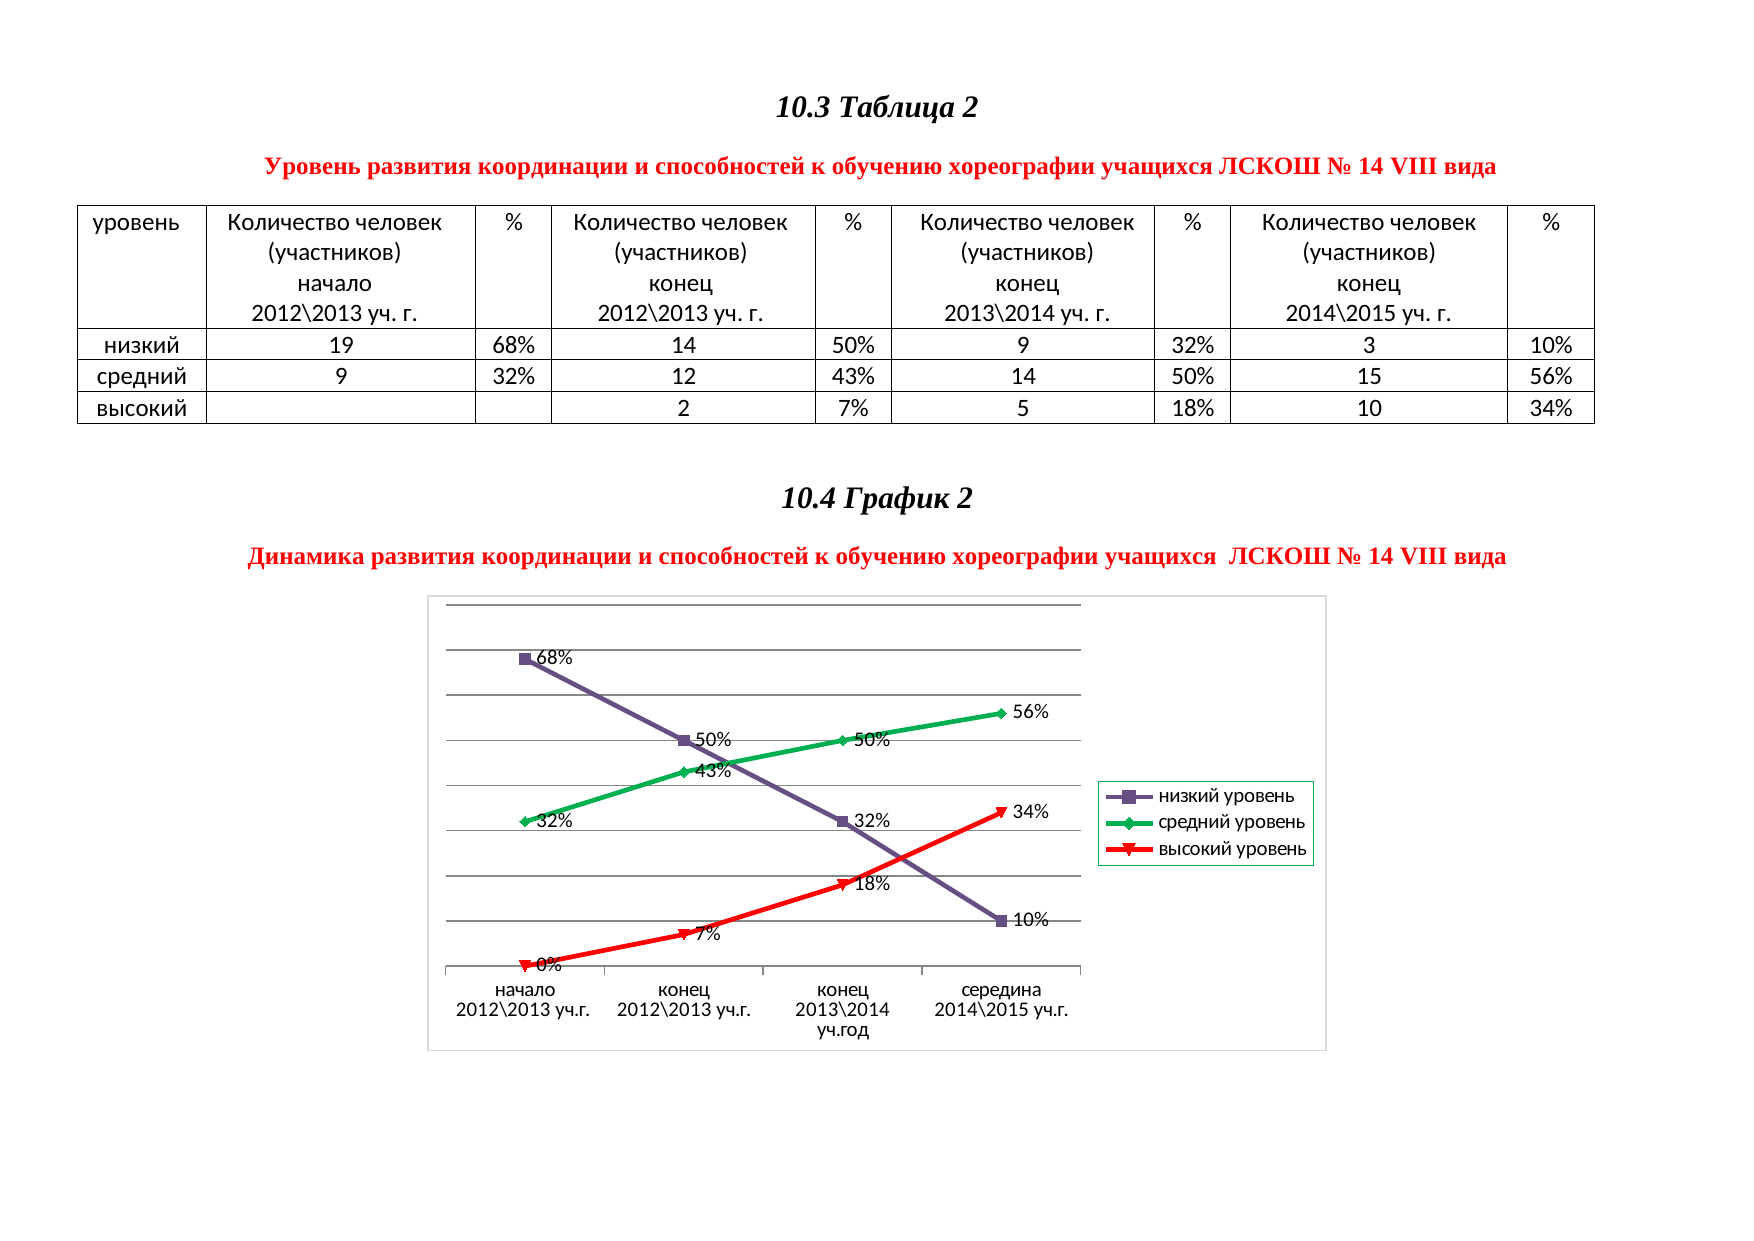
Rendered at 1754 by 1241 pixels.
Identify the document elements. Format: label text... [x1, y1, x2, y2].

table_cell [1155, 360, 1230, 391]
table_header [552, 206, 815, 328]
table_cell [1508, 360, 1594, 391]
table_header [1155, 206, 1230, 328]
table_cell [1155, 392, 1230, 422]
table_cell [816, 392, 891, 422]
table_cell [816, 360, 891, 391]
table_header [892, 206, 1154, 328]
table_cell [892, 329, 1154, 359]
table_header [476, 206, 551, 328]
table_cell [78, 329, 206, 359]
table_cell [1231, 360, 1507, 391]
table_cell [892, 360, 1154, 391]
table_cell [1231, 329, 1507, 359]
text Динамика развития координации и способностей к обучению хореографии учащихся ЛСКОШ № 14 VIII вида [89, 541, 1665, 570]
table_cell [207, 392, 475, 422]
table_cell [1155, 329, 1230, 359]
text 10.3 Таблица 2 [89, 89, 1665, 124]
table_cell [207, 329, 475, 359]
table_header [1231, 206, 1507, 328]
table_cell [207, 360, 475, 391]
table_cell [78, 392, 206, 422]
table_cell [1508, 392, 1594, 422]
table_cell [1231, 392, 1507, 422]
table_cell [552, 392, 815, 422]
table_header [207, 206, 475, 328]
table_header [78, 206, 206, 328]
text 10.4 График 2 [89, 479, 1665, 515]
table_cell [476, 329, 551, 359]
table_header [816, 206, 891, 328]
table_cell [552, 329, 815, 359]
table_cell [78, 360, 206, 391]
text Уровень развития координации и способностей к обучению хореографии учащихся ЛСКОШ № 14 VIII вида [89, 151, 1665, 179]
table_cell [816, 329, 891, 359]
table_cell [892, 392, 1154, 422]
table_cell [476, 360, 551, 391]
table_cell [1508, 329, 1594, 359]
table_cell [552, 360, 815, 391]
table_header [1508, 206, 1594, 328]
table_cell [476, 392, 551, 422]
